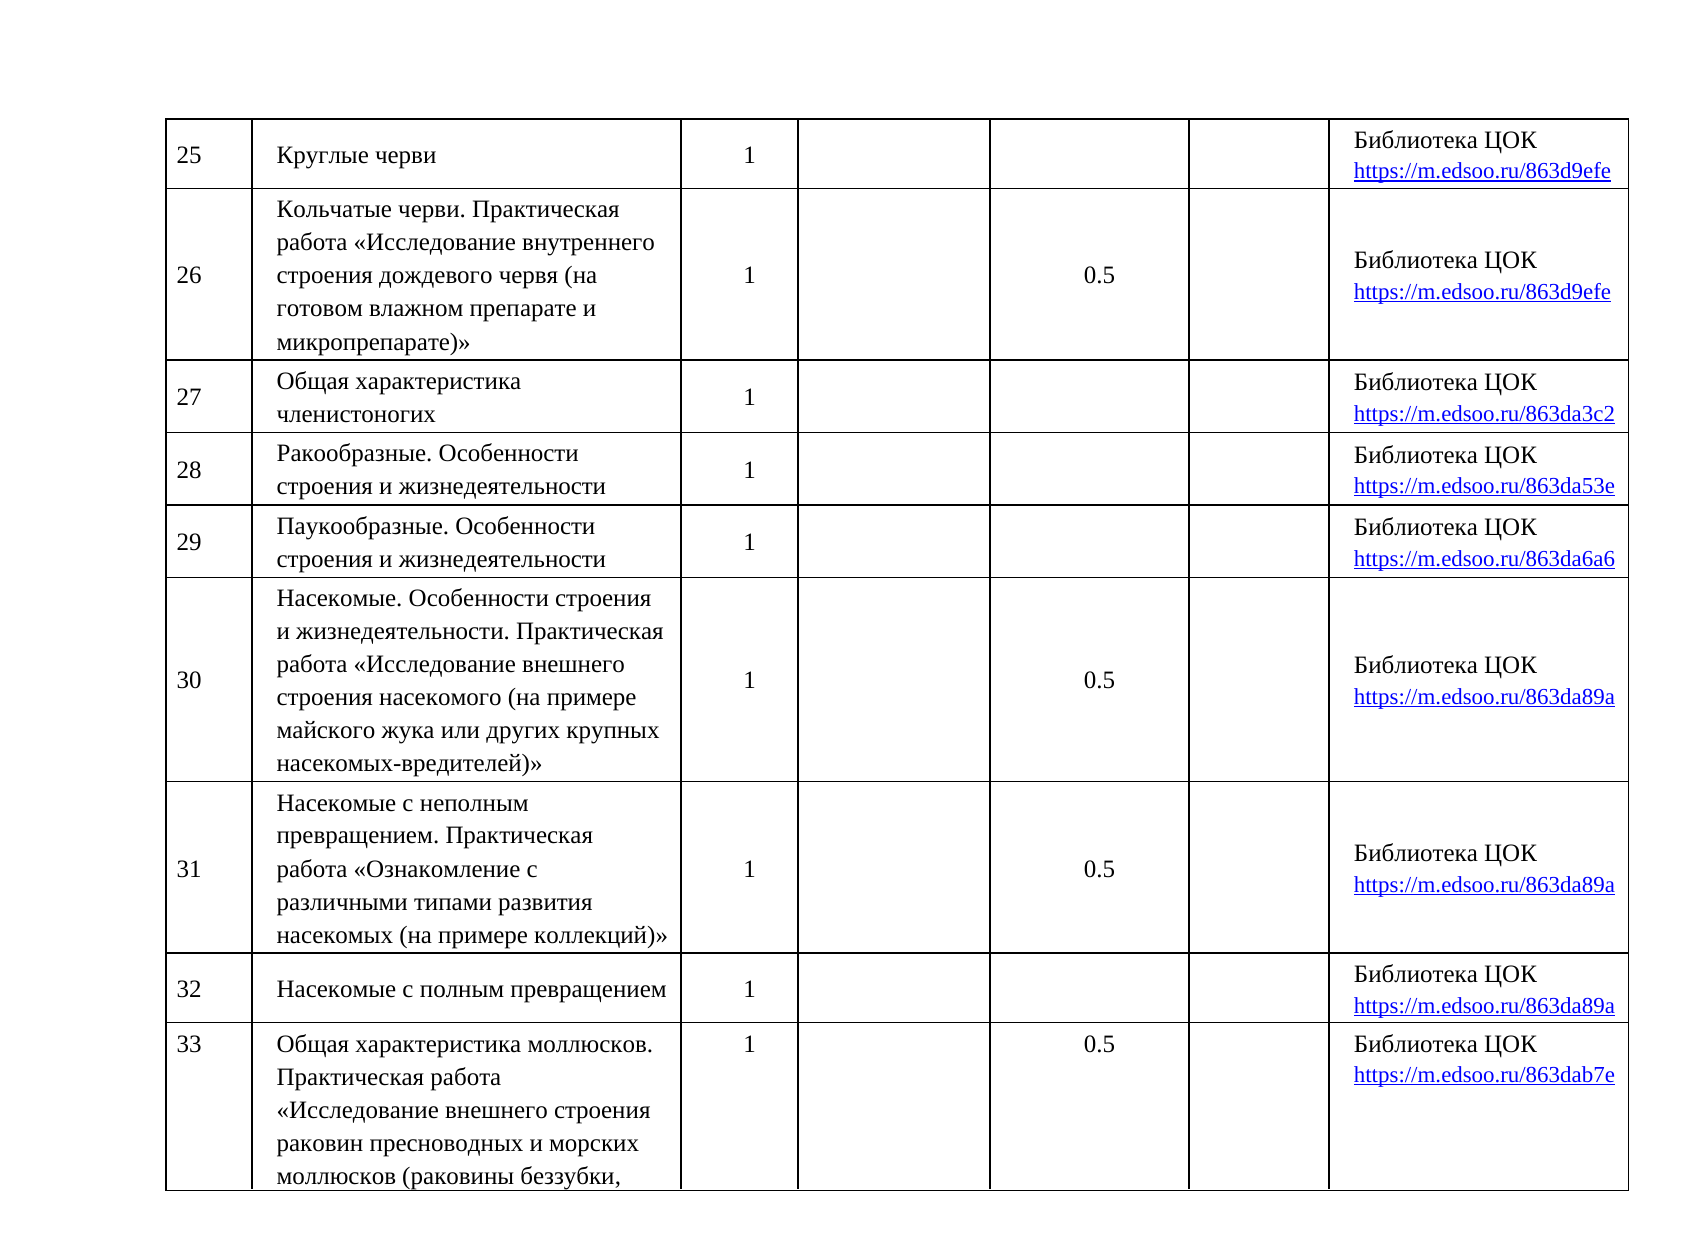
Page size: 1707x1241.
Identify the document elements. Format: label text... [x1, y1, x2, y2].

table_cell 29 [167, 506, 251, 576]
table_cell 1 [682, 189, 797, 359]
table_cell [799, 120, 989, 188]
table_cell 1 [682, 433, 797, 504]
table_cell 33 [167, 1023, 251, 1189]
table_cell [799, 782, 989, 952]
table_cell [991, 361, 1188, 432]
table_cell Библиотека ЦОК https://m.edsoo.ru/863da3c2 [1330, 361, 1628, 432]
table_cell 30 [167, 578, 251, 781]
table_cell [799, 954, 989, 1022]
table_cell 1 [682, 578, 797, 781]
table_cell [799, 189, 989, 359]
table_cell 1 [682, 1023, 797, 1189]
table_cell 0.5 [991, 782, 1188, 952]
table_cell Библиотека ЦОК https://m.edsoo.ru/863da89a [1330, 782, 1628, 952]
table_cell Насекомые. Особенности строения и жизнедеятельности. Практическая работа «Исследование внешнего строения насекомого (на примере майского жука или других крупных насекомых-вредителей)» [253, 578, 680, 781]
table_cell Библиотека ЦОК https://m.edsoo.ru/863da89a [1330, 954, 1628, 1022]
table_cell Кольчатые черви. Практическая работа «Исследование внутреннего строения дождевого червя (на готовом влажном препарате и микропрепарате)» [253, 189, 680, 359]
table_cell [1190, 433, 1328, 504]
table_cell 26 [167, 189, 251, 359]
table_cell 0.5 [991, 189, 1188, 359]
table_cell 28 [167, 433, 251, 504]
table_cell Круглые черви [253, 120, 680, 188]
table_cell Паукообразные. Особенности строения и жизнедеятельности [253, 506, 680, 576]
table_cell Библиотека ЦОК https://m.edsoo.ru/863d9efe [1330, 189, 1628, 359]
table_cell Насекомые с полным превращением [253, 954, 680, 1022]
table_cell [991, 954, 1188, 1022]
table_cell [1190, 578, 1328, 781]
table_cell Общая характеристика членистоногих [253, 361, 680, 432]
table_cell [991, 506, 1188, 576]
table_cell Библиотека ЦОК https://m.edsoo.ru/863da89a [1330, 578, 1628, 781]
table_cell [1190, 1023, 1328, 1189]
table_cell 25 [167, 120, 251, 188]
table_cell [1190, 361, 1328, 432]
table_cell [799, 578, 989, 781]
table_cell Ракообразные. Особенности строения и жизнедеятельности [253, 433, 680, 504]
table_cell [991, 433, 1188, 504]
table_cell 1 [682, 506, 797, 576]
table_cell 31 [167, 782, 251, 952]
table_cell 1 [682, 782, 797, 952]
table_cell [253, 1023, 680, 1189]
table_cell [799, 506, 989, 576]
table_cell 32 [167, 954, 251, 1022]
table_cell 0.5 [991, 578, 1188, 781]
table_cell [1190, 506, 1328, 576]
table_cell Библиотека ЦОК https://m.edsoo.ru/863d9efe [1330, 120, 1628, 188]
table_cell 1 [682, 361, 797, 432]
table_cell [799, 433, 989, 504]
table_cell Библиотека ЦОК https://m.edsoo.ru/863da6a6 [1330, 506, 1628, 576]
table_cell [1190, 189, 1328, 359]
table_cell [799, 1023, 989, 1189]
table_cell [1330, 1023, 1628, 1189]
table_cell Насекомые с неполным превращением. Практическая работа «Ознакомление с различными типами развития насекомых (на примере коллекций)» [253, 782, 680, 952]
table_cell 1 [682, 954, 797, 1022]
table_cell [1190, 954, 1328, 1022]
table_cell Библиотека ЦОК https://m.edsoo.ru/863da53e [1330, 433, 1628, 504]
table_cell [1190, 782, 1328, 952]
table_cell [991, 120, 1188, 188]
table_cell 27 [167, 361, 251, 432]
table_cell 0.5 [991, 1023, 1188, 1189]
table_cell [799, 361, 989, 432]
table_cell 1 [682, 120, 797, 188]
table_cell [1190, 120, 1328, 188]
